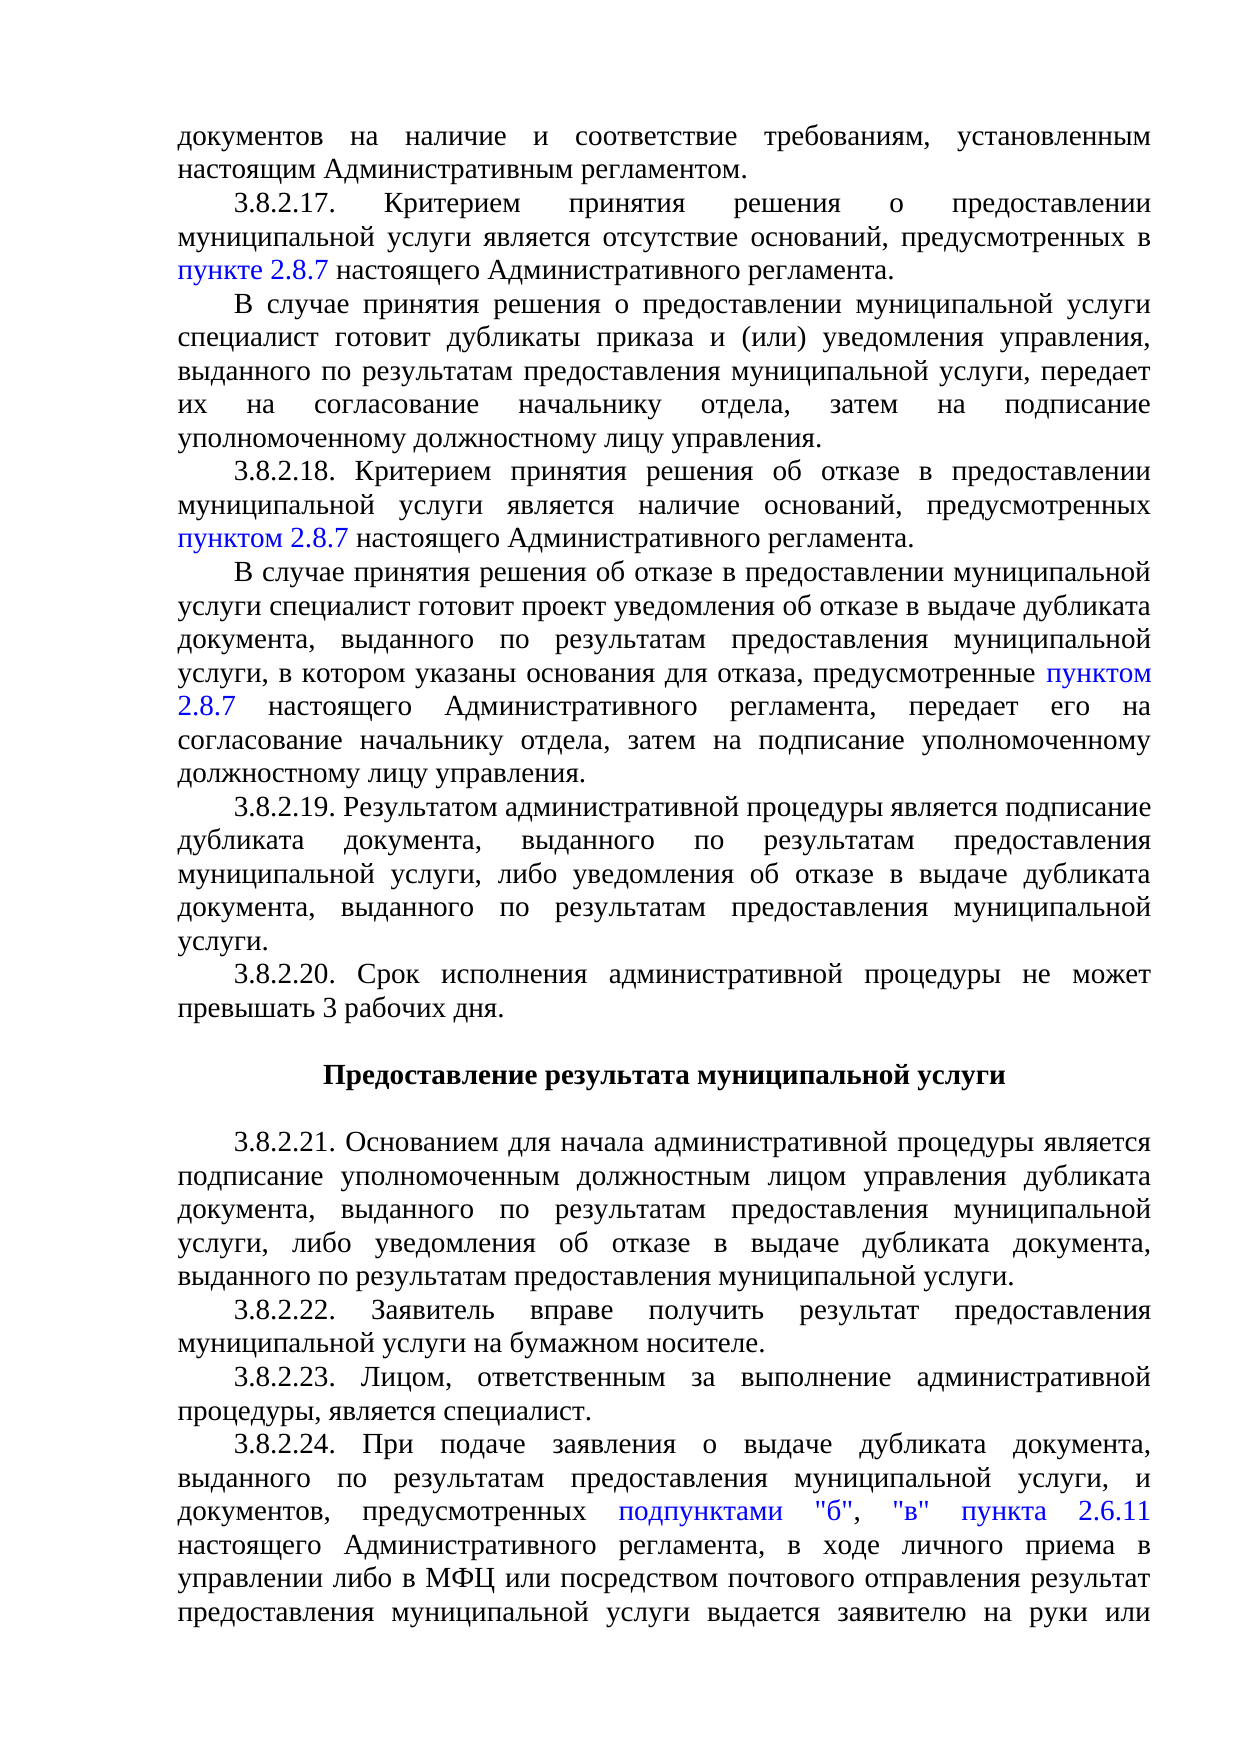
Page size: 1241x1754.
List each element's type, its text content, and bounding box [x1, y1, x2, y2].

title Предоставление результата муниципальной услуги [177, 1057, 1152, 1091]
text 3.8.2.21. Основанием для начала административной процедуры является подписание уполномоченным должностным лицом управления дубликата документа, выданного по результатам предоставления муниципальной услуги, либо уведомления об отказе в выдаче дубликата документа, выданного по результатам предоставления муниципальной услуги. [177, 1124, 1152, 1292]
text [177, 1426, 1152, 1627]
text 3.8.2.17. Критерием принятия решения о предоставлении муниципальной услуги является отсутствие оснований, предусмотренных в пункте 2.8.7 настоящего Административного регламента. [177, 185, 1152, 286]
text 3.8.2.18. Критерием принятия решения об отказе в предоставлении муниципальной услуги является наличие оснований, предусмотренных пунктом 2.8.7 настоящего Административного регламента. [177, 453, 1152, 554]
text 3.8.2.19. Результатом административной процедуры является подписание дубликата документа, выданного по результатам предоставления муниципальной услуги, либо уведомления об отказе в выдаче дубликата документа, выданного по результатам предоставления муниципальной услуги. [177, 789, 1152, 957]
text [177, 118, 1152, 185]
text В случае принятия решения об отказе в предоставлении муниципальной услуги специалист готовит проект уведомления об отказе в выдаче дубликата документа, выданного по результатам предоставления муниципальной услуги, в котором указаны основания для отказа, предусмотренные пунктом 2.8.7 настоящего Административного регламента, передает его на согласование начальнику отдела, затем на подписание уполномоченному должностному лицу управления. [177, 554, 1152, 789]
text 3.8.2.23. Лицом, ответственным за выполнение административной процедуры, является специалист. [177, 1359, 1152, 1426]
text 3.8.2.20. Срок исполнения административной процедуры не может превышать 3 рабочих дня. [177, 957, 1152, 1024]
text 3.8.2.22. Заявитель вправе получить результат предоставления муниципальной услуги на бумажном носителе. [177, 1292, 1152, 1359]
text В случае принятия решения о предоставлении муниципальной услуги специалист готовит дубликаты приказа и (или) уведомления управления, выданного по результатам предоставления муниципальной услуги, передает их на согласование начальнику отдела, затем на подписание уполномоченному должностному лицу управления. [177, 286, 1152, 453]
